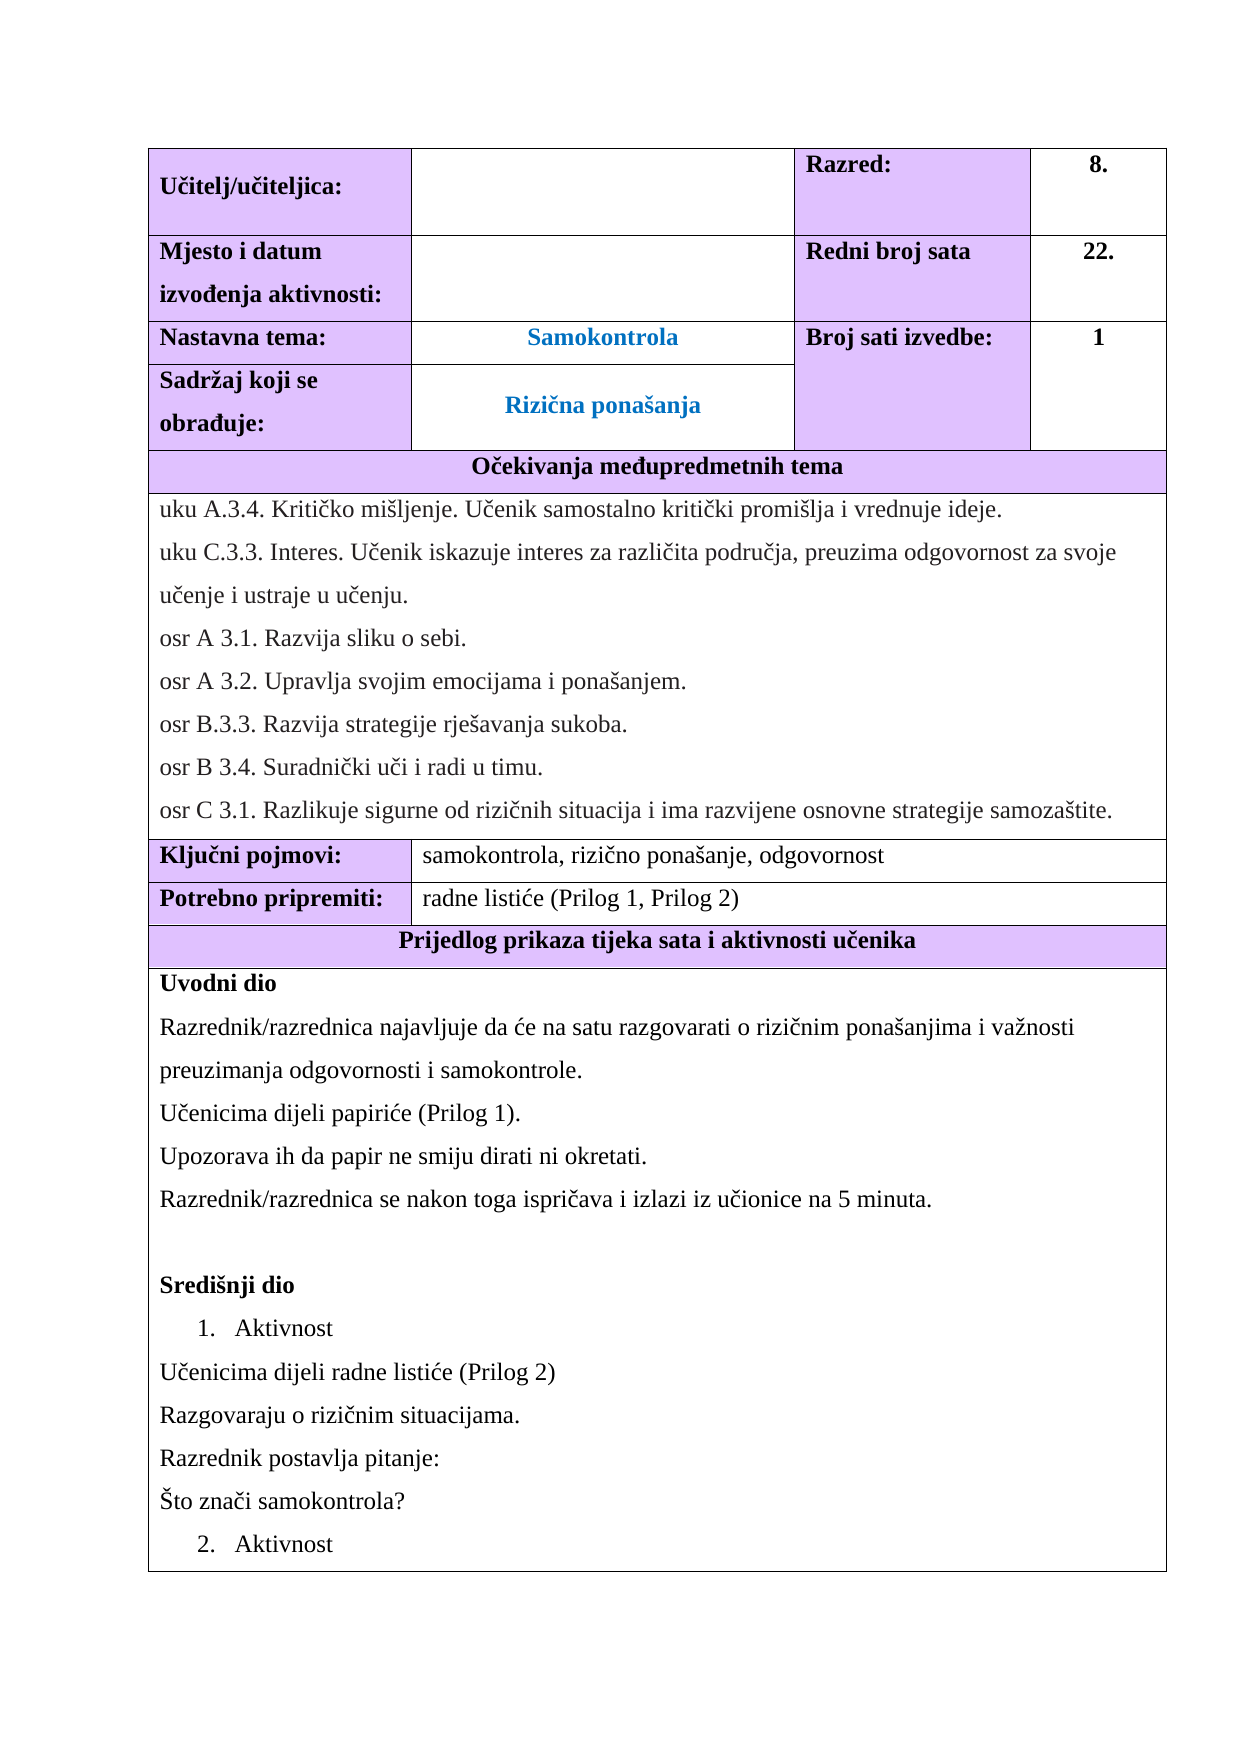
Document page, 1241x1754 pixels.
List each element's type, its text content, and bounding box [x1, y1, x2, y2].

table_cell Samokontrola [412, 322, 794, 364]
table_cell Rizična ponašanja [412, 365, 794, 450]
table_header 8. [1031, 149, 1166, 235]
table_cell 1 [1031, 322, 1166, 450]
table_cell 22. [1031, 236, 1166, 321]
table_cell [149, 969, 1166, 1571]
table_cell Nastavna tema: [149, 322, 411, 364]
table_cell radne listiće (Prilog 1, Prilog 2) [412, 883, 1166, 924]
table_cell Mjesto i datum izvođenja aktivnosti: [149, 236, 411, 321]
table_cell Broj sati izvedbe: [795, 322, 1030, 450]
table_cell Potrebno pripremiti: [149, 883, 411, 924]
table_cell Očekivanja međupredmetnih tema [149, 451, 1166, 493]
table_header Razred: [795, 149, 1030, 235]
table_cell samokontrola, rizično ponašanje, odgovornost [412, 840, 1166, 882]
table_cell Redni broj sata [795, 236, 1030, 321]
table_cell uku A.3.4. Kritičko mišljenje. Učenik samostalno kritički promišlja i vrednuje ideje. uku C.3.3. Interes. Učenik iskazuje interes za različita područja, preuzima odgovornost za svoje učenje i ustraje u učenju. osr A 3.1. Razvija sliku o sebi. osr A 3.2. Upravlja svojim emocijama i ponašanjem. osr B.3.3. Razvija strategije rješavanja sukoba. osr B 3.4. Suradnički uči i radi u timu. osr C 3.1. Razlikuje sigurne od rizičnih situacija i ima razvijene osnovne strategije samozaštite. [149, 494, 1166, 839]
table_header Učitelj/učiteljica: [149, 149, 411, 235]
table_header [412, 149, 794, 235]
table_cell Prijedlog prikaza tijeka sata i aktivnosti učenika [149, 926, 1166, 967]
table_cell [412, 236, 794, 321]
table_cell Ključni pojmovi: [149, 840, 411, 882]
table_cell Sadržaj koji se obrađuje: [149, 365, 411, 450]
